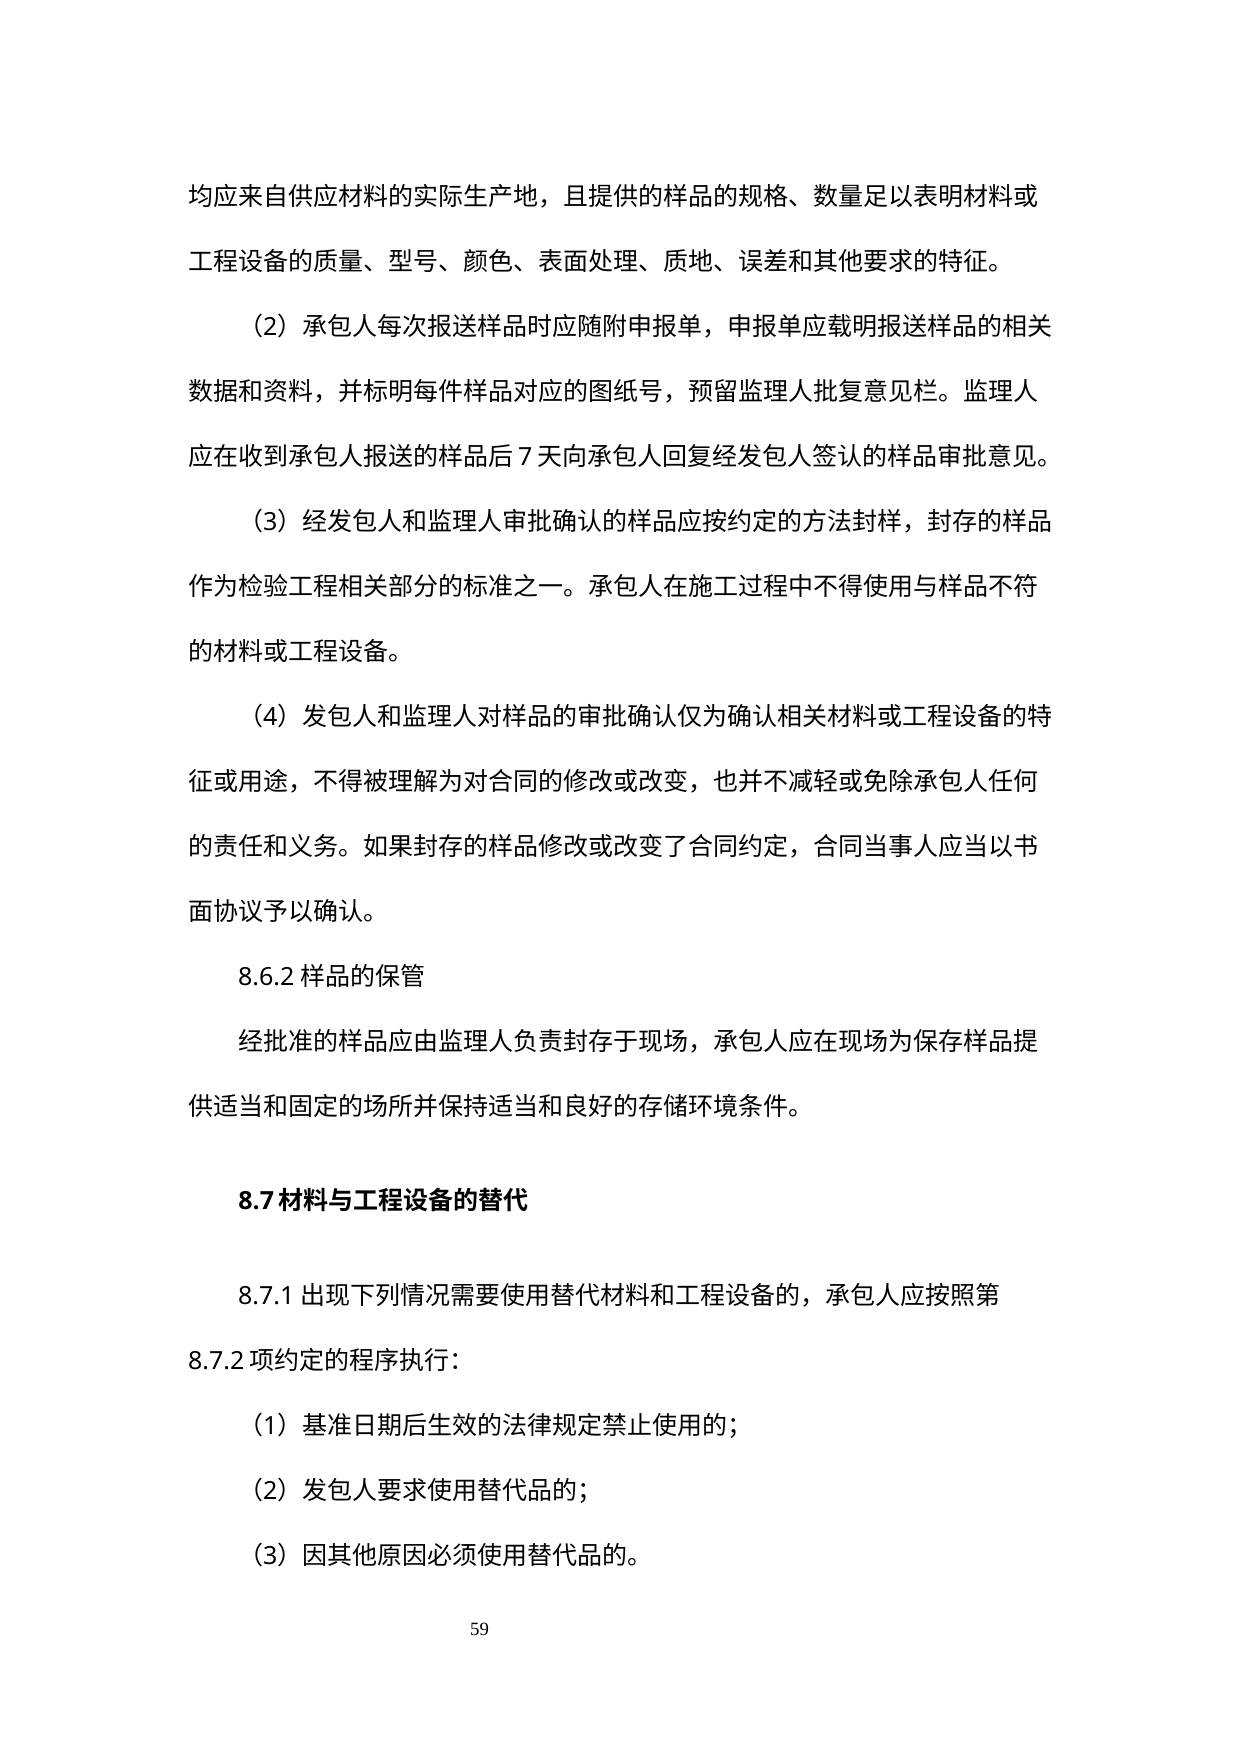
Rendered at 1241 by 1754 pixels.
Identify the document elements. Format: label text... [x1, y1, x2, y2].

text （3）因其他原因必须使用替代品的。 [188, 1521, 1052, 1586]
text 经批准的样品应由监理人负责封存于现场，承包人应在现场为保存样品提供适当和固定的场所并保持适当和良好的存储环境条件。 [188, 1007, 1052, 1137]
text （3）经发包人和监理人审批确认的样品应按约定的方法封样，封存的样品作为检验工程相关部分的标准之一。承包人在施工过程中不得使用与样品不符的材料或工程设备。 [188, 487, 1052, 682]
subtitle 8.7材料与工程设备的替代 [188, 1166, 1052, 1231]
text （2）承包人每次报送样品时应随附申报单，申报单应载明报送样品的相关数据和资料，并标明每件样品对应的图纸号，预留监理人批复意见栏。监理人应在收到承包人报送的样品后7天向承包人回复经发包人签认的样品审批意见。 [188, 292, 1052, 487]
text 8.7.1 出现下列情况需要使用替代材料和工程设备的，承包人应按照第8.7.2项约定的程序执行： [188, 1261, 1052, 1391]
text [188, 162, 1052, 292]
text 8.6.2 样品的保管 [188, 942, 1052, 1007]
text （2）发包人要求使用替代品的； [188, 1456, 1052, 1521]
text （4）发包人和监理人对样品的审批确认仅为确认相关材料或工程设备的特征或用途，不得被理解为对合同的修改或改变，也并不减轻或免除承包人任何的责任和义务。如果封存的样品修改或改变了合同约定，合同当事人应当以书面协议予以确认。 [188, 682, 1052, 942]
text （1）基准日期后生效的法律规定禁止使用的； [188, 1391, 1052, 1456]
